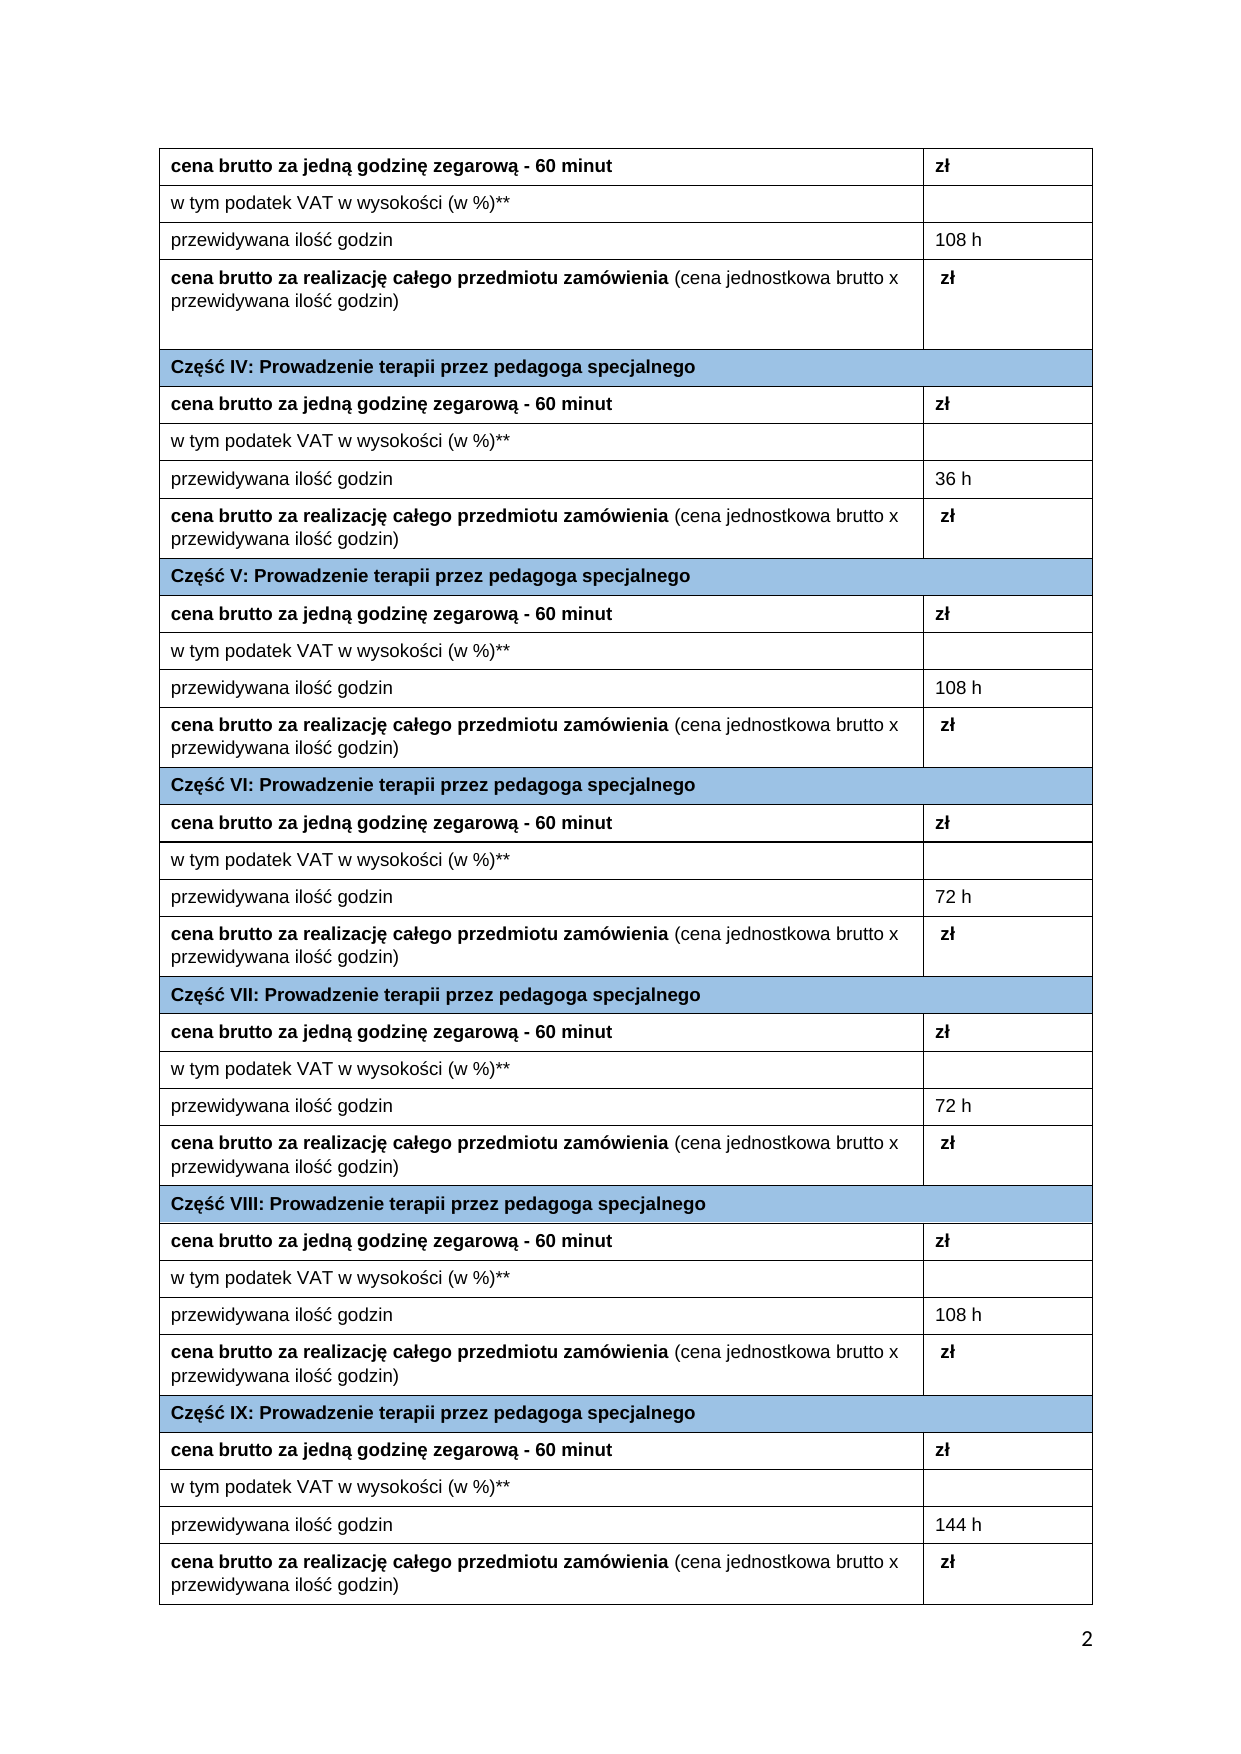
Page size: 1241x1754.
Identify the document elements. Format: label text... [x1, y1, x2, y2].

table_cell cena brutto za realizację całego przedmiotu zamówienia (cena jednostkowa brutto x przewidywana ilość godzin) [160, 1544, 923, 1604]
table_cell Część IX: Prowadzenie terapii przez pedagoga specjalnego [160, 1396, 1092, 1432]
table_cell przewidywana ilość godzin [160, 223, 923, 259]
table_cell [924, 1470, 1092, 1506]
table_cell zł [924, 1126, 1092, 1185]
table_cell cena brutto za jedną godzinę zegarową - 60 minut [160, 149, 923, 185]
table_cell Część VI: Prowadzenie terapii przez pedagoga specjalnego [160, 768, 1092, 804]
table_cell cena brutto za jedną godzinę zegarową - 60 minut [160, 387, 923, 423]
table_cell Część VII: Prowadzenie terapii przez pedagoga specjalnego [160, 977, 1092, 1013]
table_cell przewidywana ilość godzin [160, 670, 923, 707]
table_cell zł [924, 1335, 1092, 1394]
table_cell cena brutto za realizację całego przedmiotu zamówienia (cena jednostkowa brutto x przewidywana ilość godzin) [160, 1126, 923, 1185]
table_cell zł [924, 1433, 1092, 1469]
table_cell zł [924, 596, 1092, 632]
table_cell Część V: Prowadzenie terapii przez pedagoga specjalnego [160, 559, 1092, 595]
table_cell w tym podatek VAT w wysokości (w %)** [160, 843, 923, 878]
table_cell [924, 633, 1092, 669]
table_cell przewidywana ilość godzin [160, 1089, 923, 1125]
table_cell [160, 260, 923, 349]
table_cell 108 h [924, 670, 1092, 707]
table_cell zł [924, 805, 1092, 841]
table_cell w tym podatek VAT w wysokości (w %)** [160, 1052, 923, 1088]
table_cell zł [924, 1224, 1092, 1260]
table_cell 144 h [924, 1507, 1092, 1543]
table_cell zł [924, 499, 1092, 558]
table_cell zł [924, 917, 1092, 976]
table_cell 108 h [924, 223, 1092, 259]
table_cell [924, 186, 1092, 222]
table_cell zł [924, 149, 1092, 185]
table_cell [924, 1052, 1092, 1088]
table_cell cena brutto za realizację całego przedmiotu zamówienia (cena jednostkowa brutto x przewidywana ilość godzin) [160, 917, 923, 976]
table_cell cena brutto za realizację całego przedmiotu zamówienia (cena jednostkowa brutto x przewidywana ilość godzin) [160, 708, 923, 767]
table_cell 72 h [924, 880, 1092, 916]
table_cell przewidywana ilość godzin [160, 461, 923, 497]
table_cell zł [924, 1014, 1092, 1051]
table_cell cena brutto za jedną godzinę zegarową - 60 minut [160, 1014, 923, 1051]
table_cell w tym podatek VAT w wysokości (w %)** [160, 1470, 923, 1506]
table_cell [924, 1261, 1092, 1297]
table_cell przewidywana ilość godzin [160, 1507, 923, 1543]
table_cell Część IV: Prowadzenie terapii przez pedagoga specjalnego [160, 350, 1092, 386]
table_cell przewidywana ilość godzin [160, 1298, 923, 1334]
table_cell cena brutto za jedną godzinę zegarową - 60 minut [160, 1433, 923, 1469]
table_cell 108 h [924, 1298, 1092, 1334]
table_cell [924, 424, 1092, 460]
table_cell zł [924, 708, 1092, 767]
table_cell cena brutto za realizację całego przedmiotu zamówienia (cena jednostkowa brutto x przewidywana ilość godzin) [160, 499, 923, 558]
table_cell cena brutto za jedną godzinę zegarową - 60 minut [160, 805, 923, 841]
table_cell w tym podatek VAT w wysokości (w %)** [160, 633, 923, 669]
table_cell Część VIII: Prowadzenie terapii przez pedagoga specjalnego [160, 1186, 1092, 1222]
table_cell zł [924, 260, 1092, 349]
table_cell zł [924, 1544, 1092, 1604]
table_cell cena brutto za jedną godzinę zegarową - 60 minut [160, 1224, 923, 1260]
table_cell cena brutto za realizację całego przedmiotu zamówienia (cena jednostkowa brutto x przewidywana ilość godzin) [160, 1335, 923, 1394]
table_cell [924, 843, 1092, 878]
table_cell w tym podatek VAT w wysokości (w %)** [160, 1261, 923, 1297]
table_cell cena brutto za jedną godzinę zegarową - 60 minut [160, 596, 923, 632]
table_cell przewidywana ilość godzin [160, 880, 923, 916]
table_cell w tym podatek VAT w wysokości (w %)** [160, 424, 923, 460]
table_cell w tym podatek VAT w wysokości (w %)** [160, 186, 923, 222]
table_cell zł [924, 387, 1092, 423]
table_cell 72 h [924, 1089, 1092, 1125]
table_cell 36 h [924, 461, 1092, 497]
